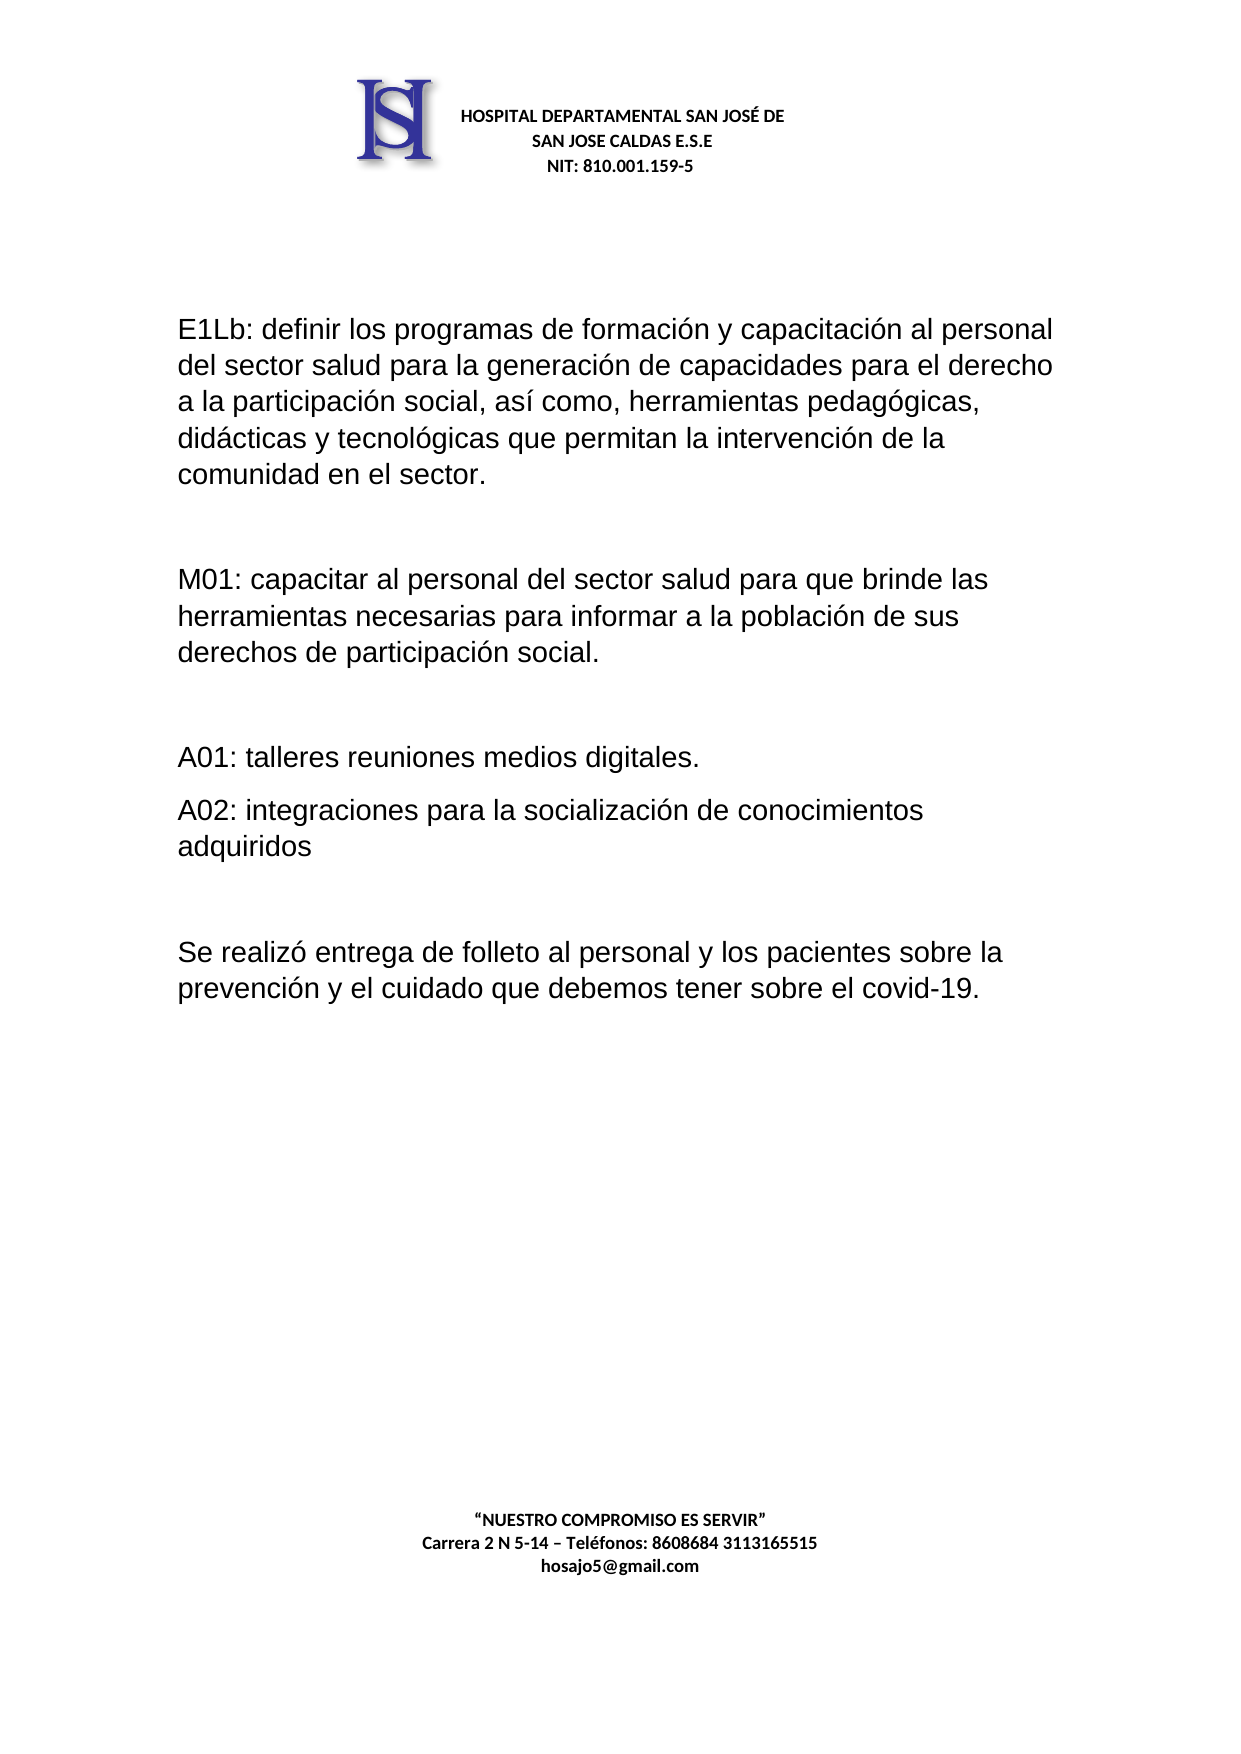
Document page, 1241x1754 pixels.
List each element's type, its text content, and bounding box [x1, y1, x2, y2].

text A01: talleres reuniones medios digitales. [177, 740, 1063, 774]
text E1Lb: definir los programas de formación y capacitación al personal del sector salud para la generación de capacidades para el derecho a la participación social, así como, herramientas pedagógicas, didácticas y tecnológicas que permitan la intervención de la comunidad en el sector. [177, 312, 1063, 490]
text M01: capacitar al personal del sector salud para que brinde las herramientas necesarias para informar a la población de sus derechos de participación social. [177, 562, 1063, 668]
text A02: integraciones para la socialización de conocimientos adquiridos [177, 793, 1063, 863]
text Se realizó entrega de folleto al personal y los pacientes sobre la prevención y el cuidado que debemos tener sobre el covid-19. [177, 935, 1063, 1004]
